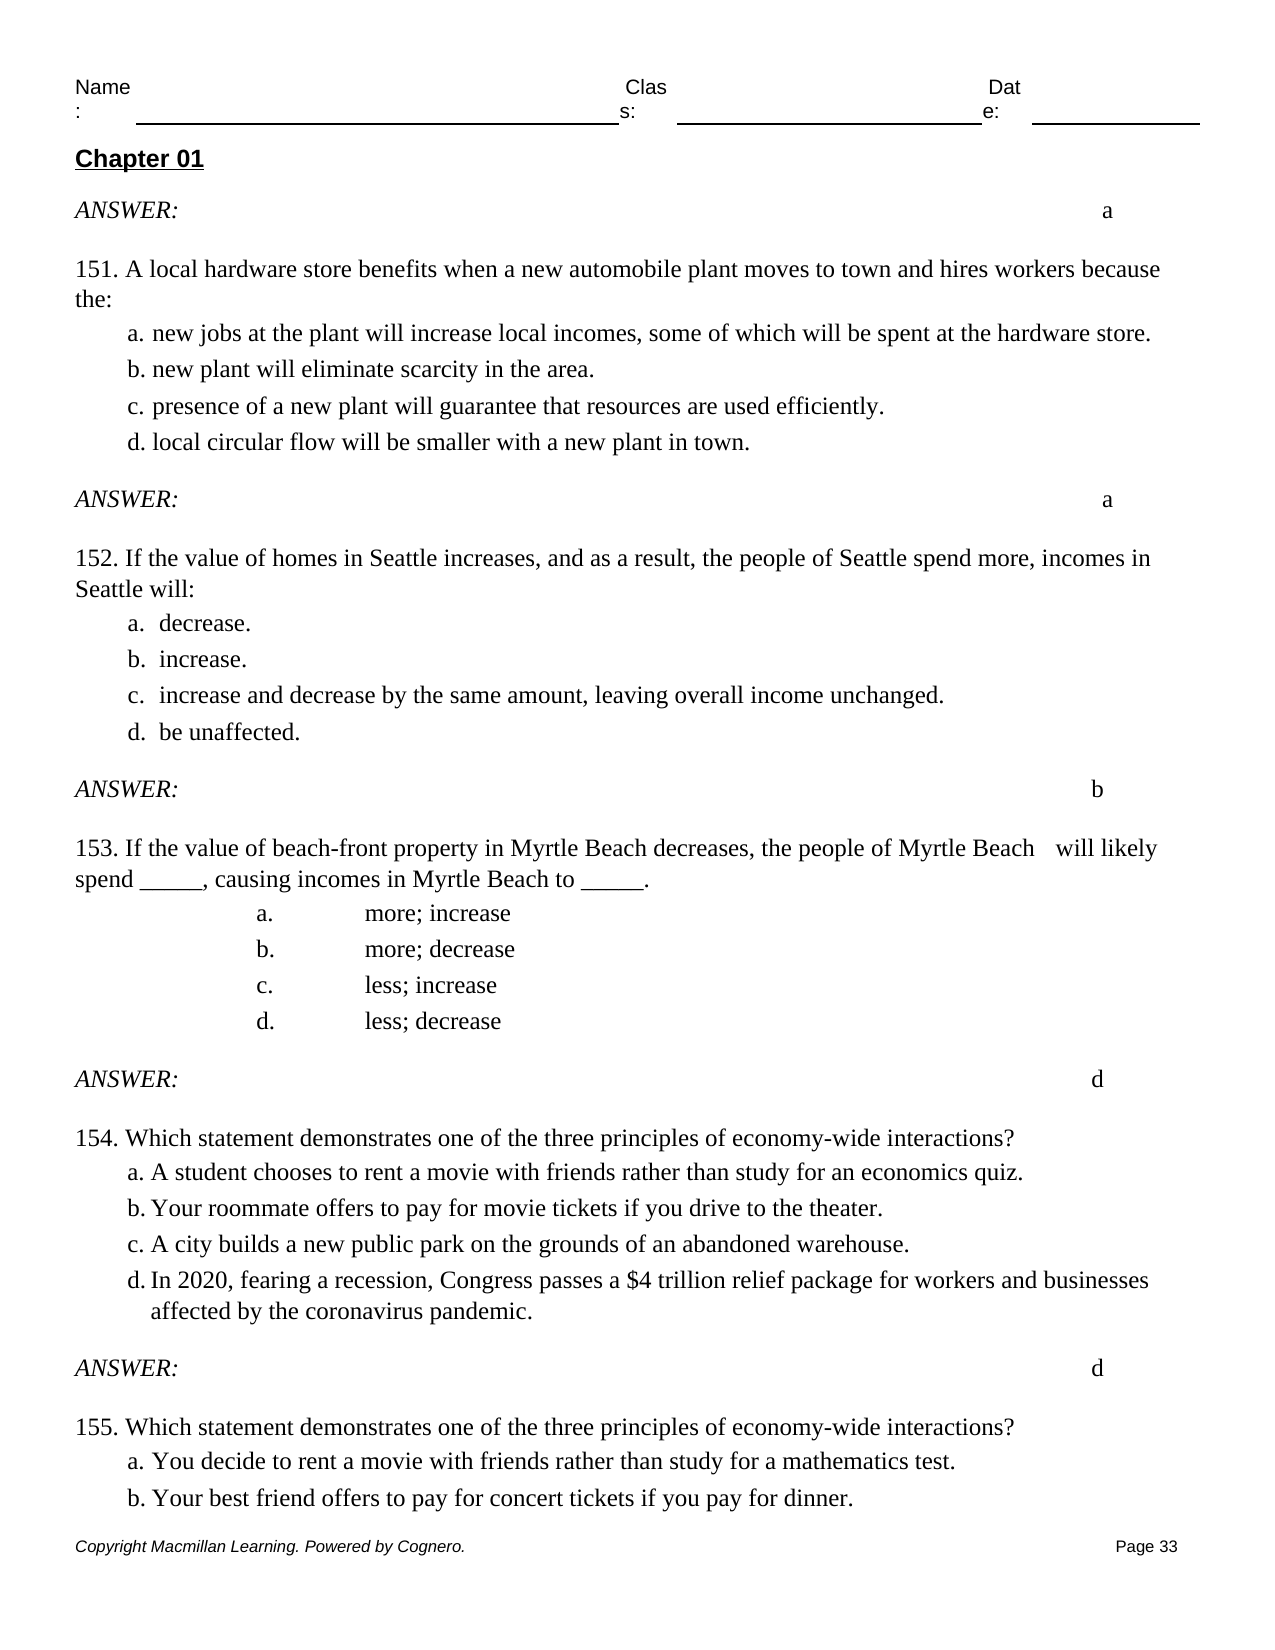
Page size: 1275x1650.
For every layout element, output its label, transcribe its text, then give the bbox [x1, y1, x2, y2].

table_header 151. A local hardware store benefits when a new automobile plant moves to town and hires workers because the: [75, 254, 1200, 516]
table_header 153. If the value of beach-front property in Myrtle Beach decreases, the people of Myrtle Beach will likely spend _____, causing incomes in Myrtle Beach to _____. [75, 833, 1200, 1096]
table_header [75, 192, 1200, 227]
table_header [75, 1413, 1200, 1516]
table_header 152. If the value of homes in Seattle increases, and as a result, the people of Seattle spend more, incomes in Seattle will: [75, 544, 1200, 806]
table_header 154. Which statement demonstrates one of the three principles of economy-wide interactions? [75, 1123, 1200, 1386]
